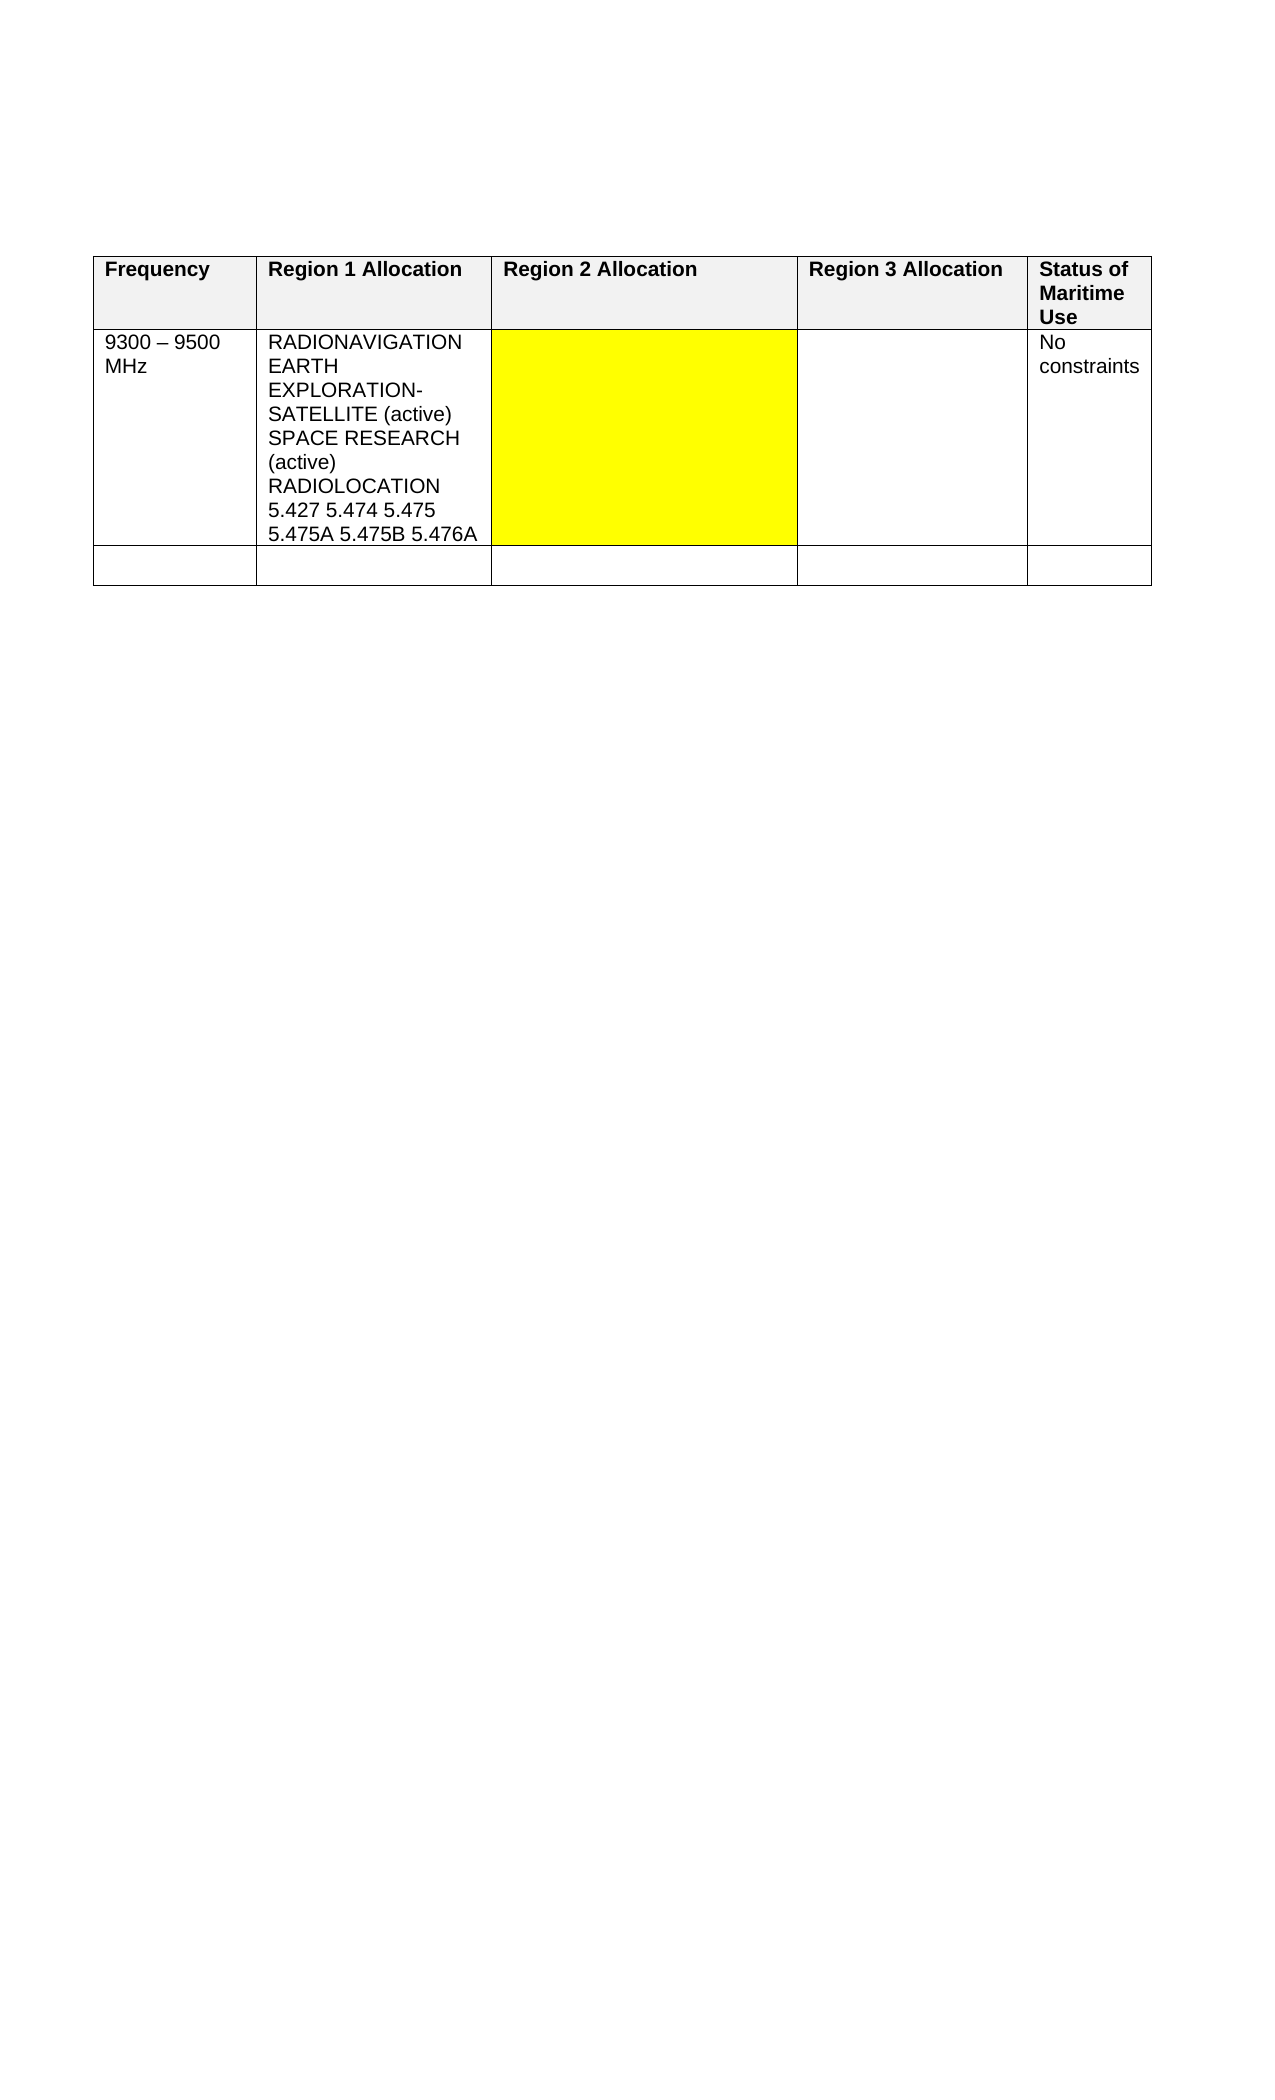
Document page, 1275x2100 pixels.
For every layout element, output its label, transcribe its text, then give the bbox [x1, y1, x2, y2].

table_cell [94, 546, 256, 585]
table_cell [798, 330, 1027, 545]
table_cell [257, 546, 491, 585]
table_cell [492, 546, 797, 585]
table_cell [798, 546, 1027, 585]
table_cell 9300 – 9500 MHz [94, 330, 256, 545]
table_header Frequency [94, 257, 256, 329]
table_cell RADIONAVIGATION EARTH EXPLORATION-SATELLITE (active) SPACE RESEARCH (active) RADIOLOCATION 5.427 5.474 5.475 5.475A 5.475B 5.476A [257, 330, 491, 545]
table_header Status of Maritime Use [1028, 257, 1151, 329]
table_header Region 1 Allocation [257, 257, 491, 329]
table_header Region 2 Allocation [492, 257, 797, 329]
table_cell [1028, 546, 1151, 585]
table_cell [492, 330, 797, 545]
table_cell No constraints [1028, 330, 1151, 545]
table_header Region 3 Allocation [798, 257, 1027, 329]
